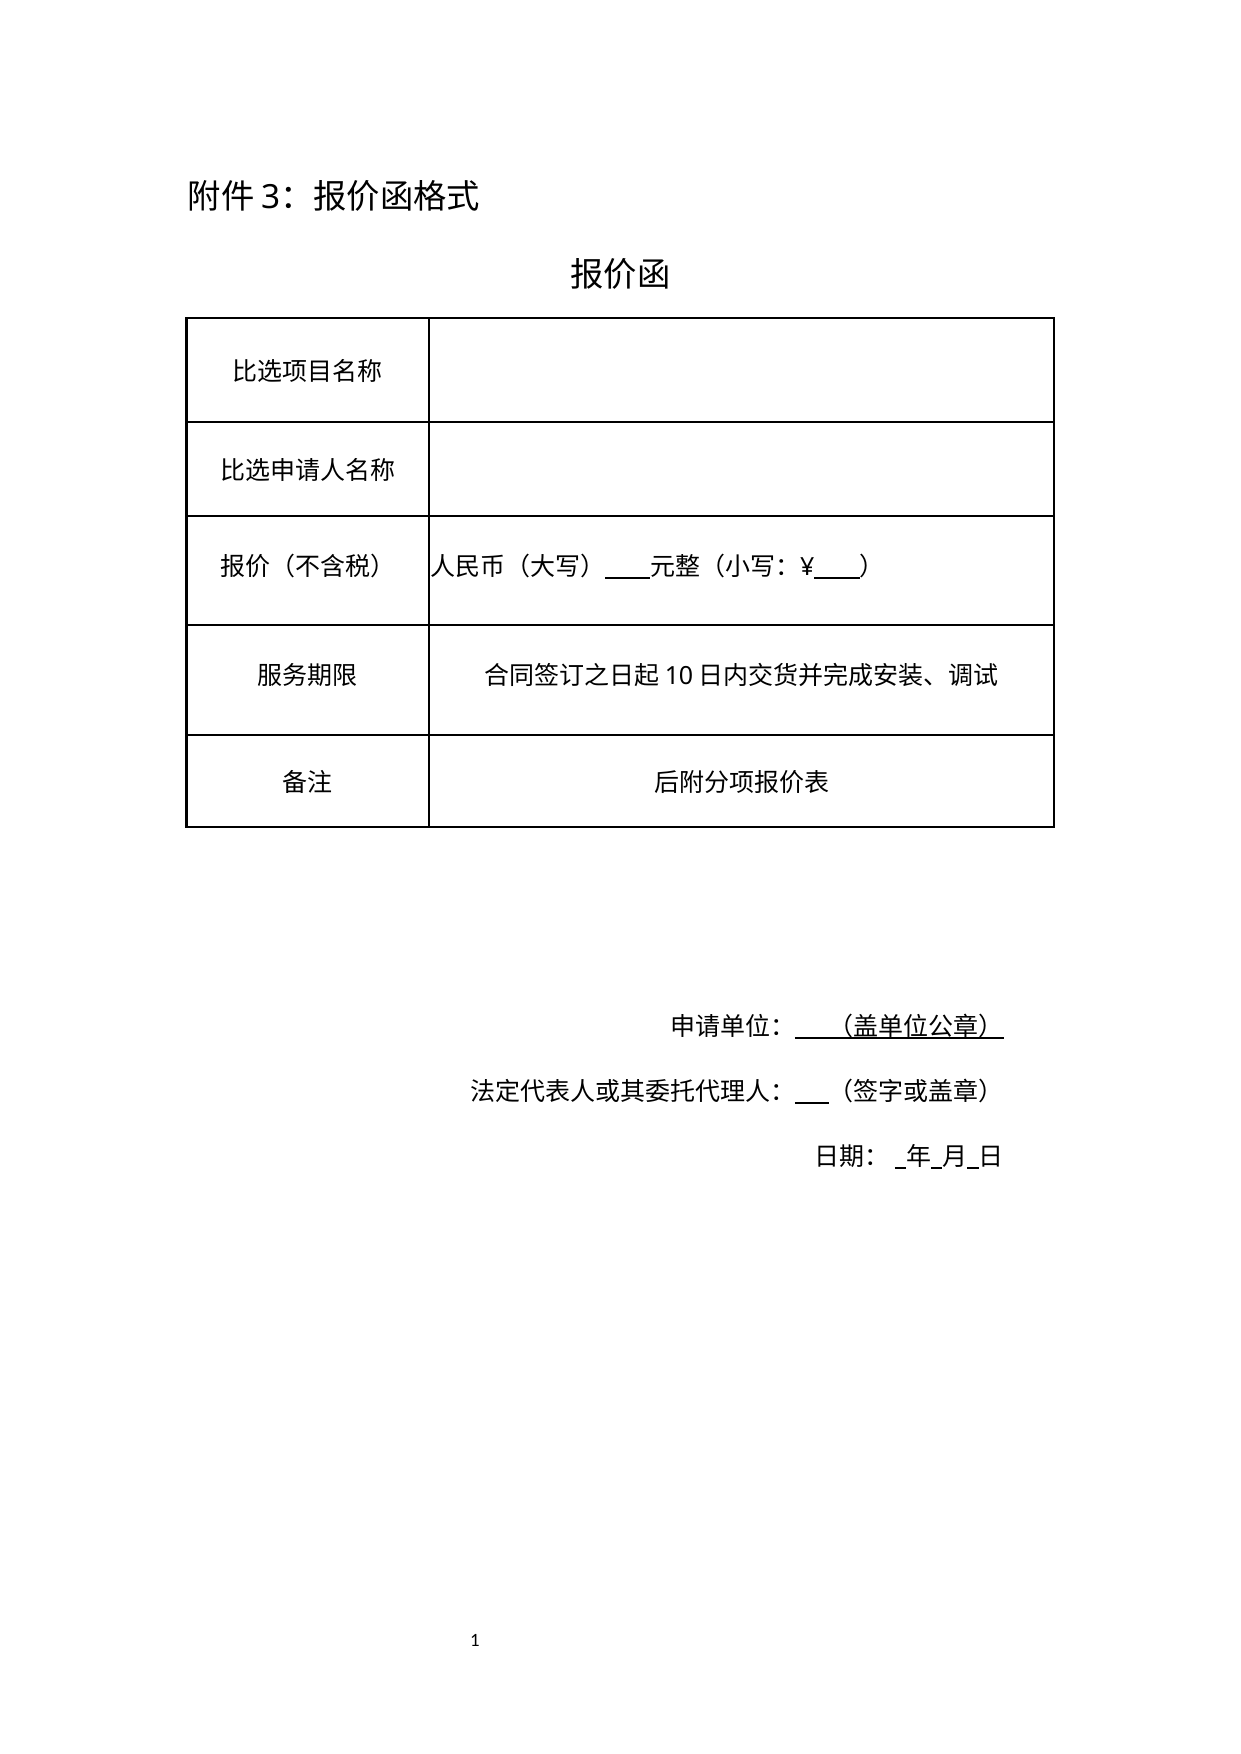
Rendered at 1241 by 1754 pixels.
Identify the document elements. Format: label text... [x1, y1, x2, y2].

table_cell [430, 423, 1053, 515]
table_cell 后附分项报价表 [430, 736, 1053, 826]
table_cell 比选申请人名称 [188, 423, 428, 515]
table_header 比选项目名称 [188, 319, 428, 421]
text 法定代表人或其委托代理人： （签字或盖章） [187, 1057, 1003, 1122]
table_cell 服务期限 [188, 626, 428, 734]
table_cell 备注 [188, 736, 428, 826]
table_header [430, 319, 1053, 421]
text 申请单位： （盖单位公章） [187, 992, 1003, 1057]
text 日期： 年 月 日 [187, 1122, 1003, 1187]
table_cell 报价（不含税） [188, 517, 428, 624]
text 附件3：报价函格式 [187, 162, 1053, 227]
text 报价函 [187, 239, 1053, 304]
table_cell 合同签订之日起10日内交货并完成安装、调试 [430, 626, 1053, 734]
table_cell 人民币（大写） 元整（小写：¥ ） [430, 517, 1053, 624]
